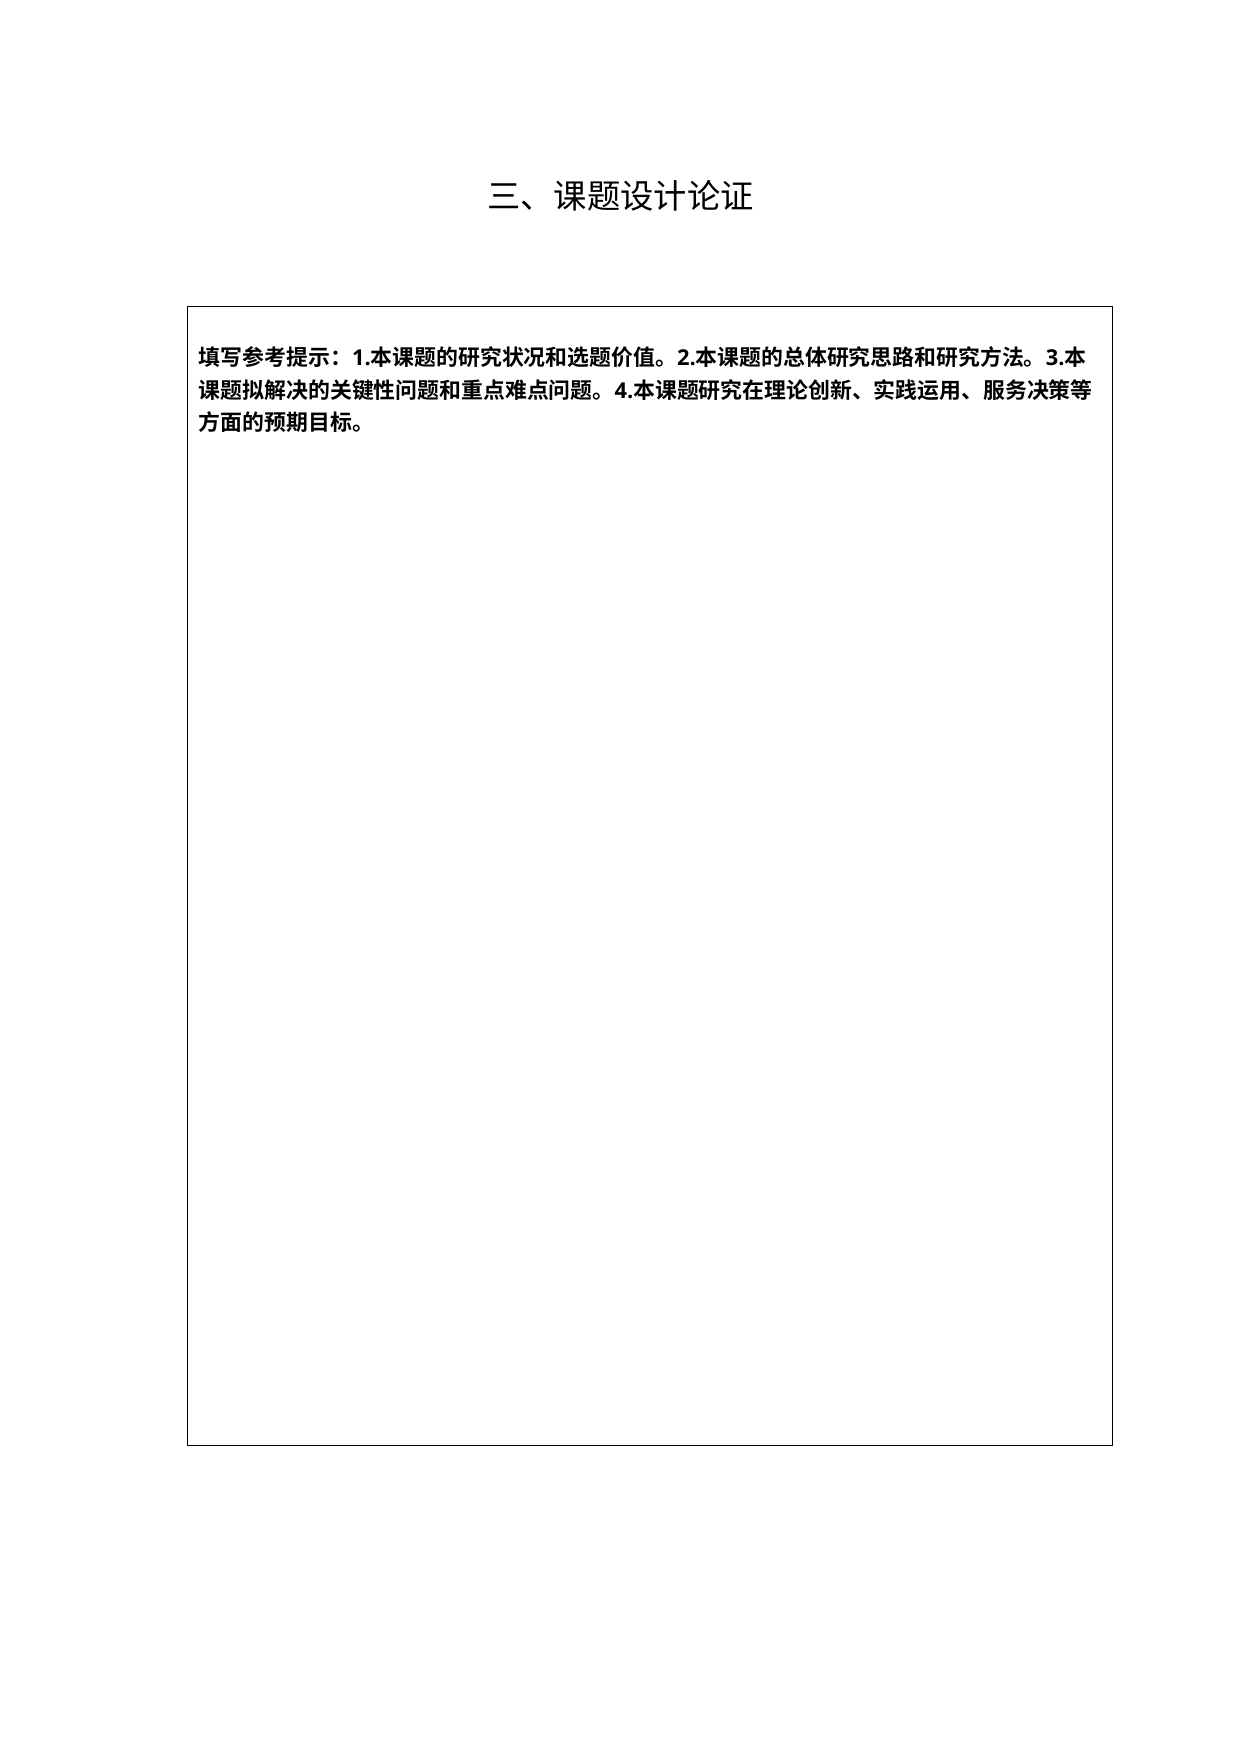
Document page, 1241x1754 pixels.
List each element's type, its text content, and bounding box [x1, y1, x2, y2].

text 三、课题设计论证 [187, 162, 1053, 227]
table_header 填写参考提示：1.本课题的研究状况和选题价值。2.本课题的总体研究思路和研究方法。3.本课题拟解决的关键性问题和重点难点问题。4.本课题研究在理论创新、实践运用、服务决策等方面的预期目标。 [188, 307, 1112, 1445]
